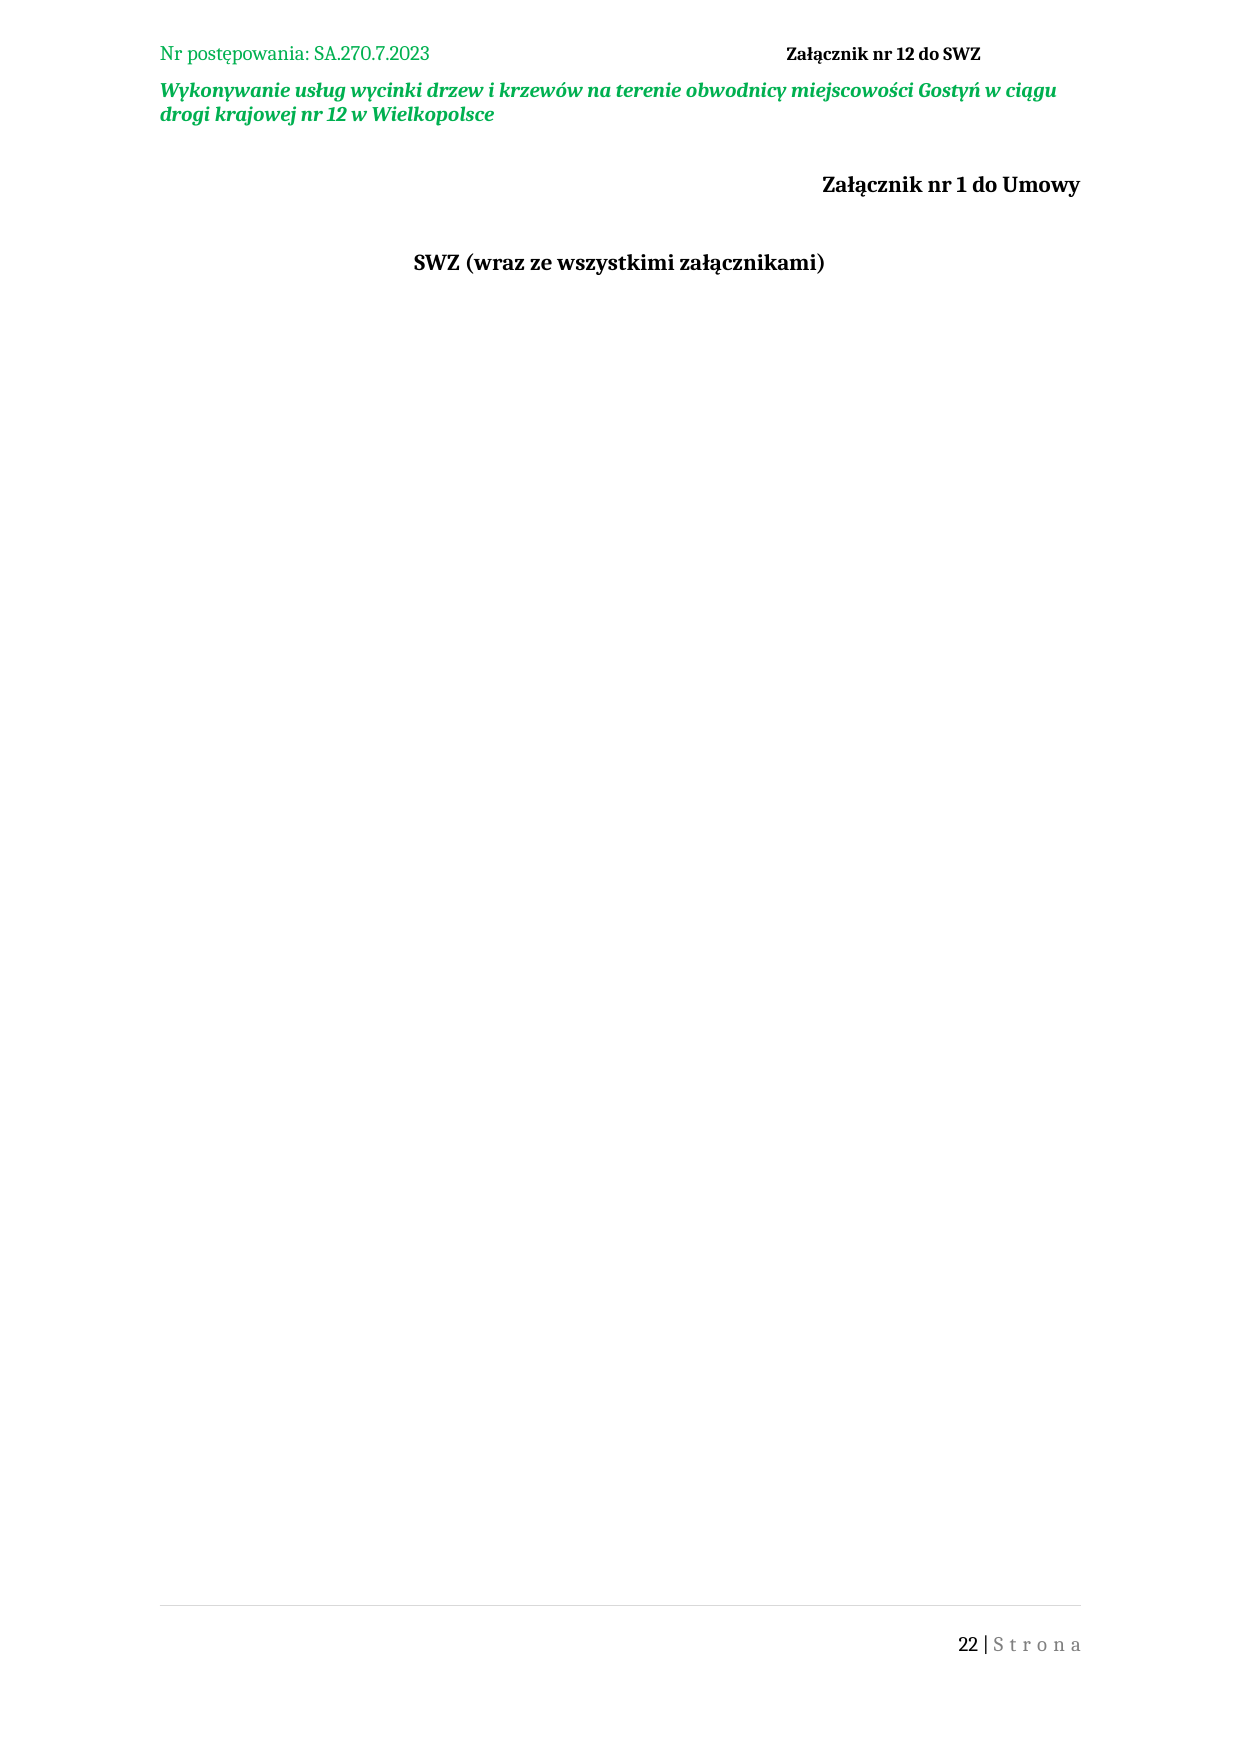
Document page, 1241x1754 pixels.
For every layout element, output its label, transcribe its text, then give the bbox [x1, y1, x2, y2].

text SWZ (wraz ze wszystkimi załącznikami) [159, 250, 1081, 276]
text Załącznik nr 1 do Umowy [159, 172, 1081, 198]
